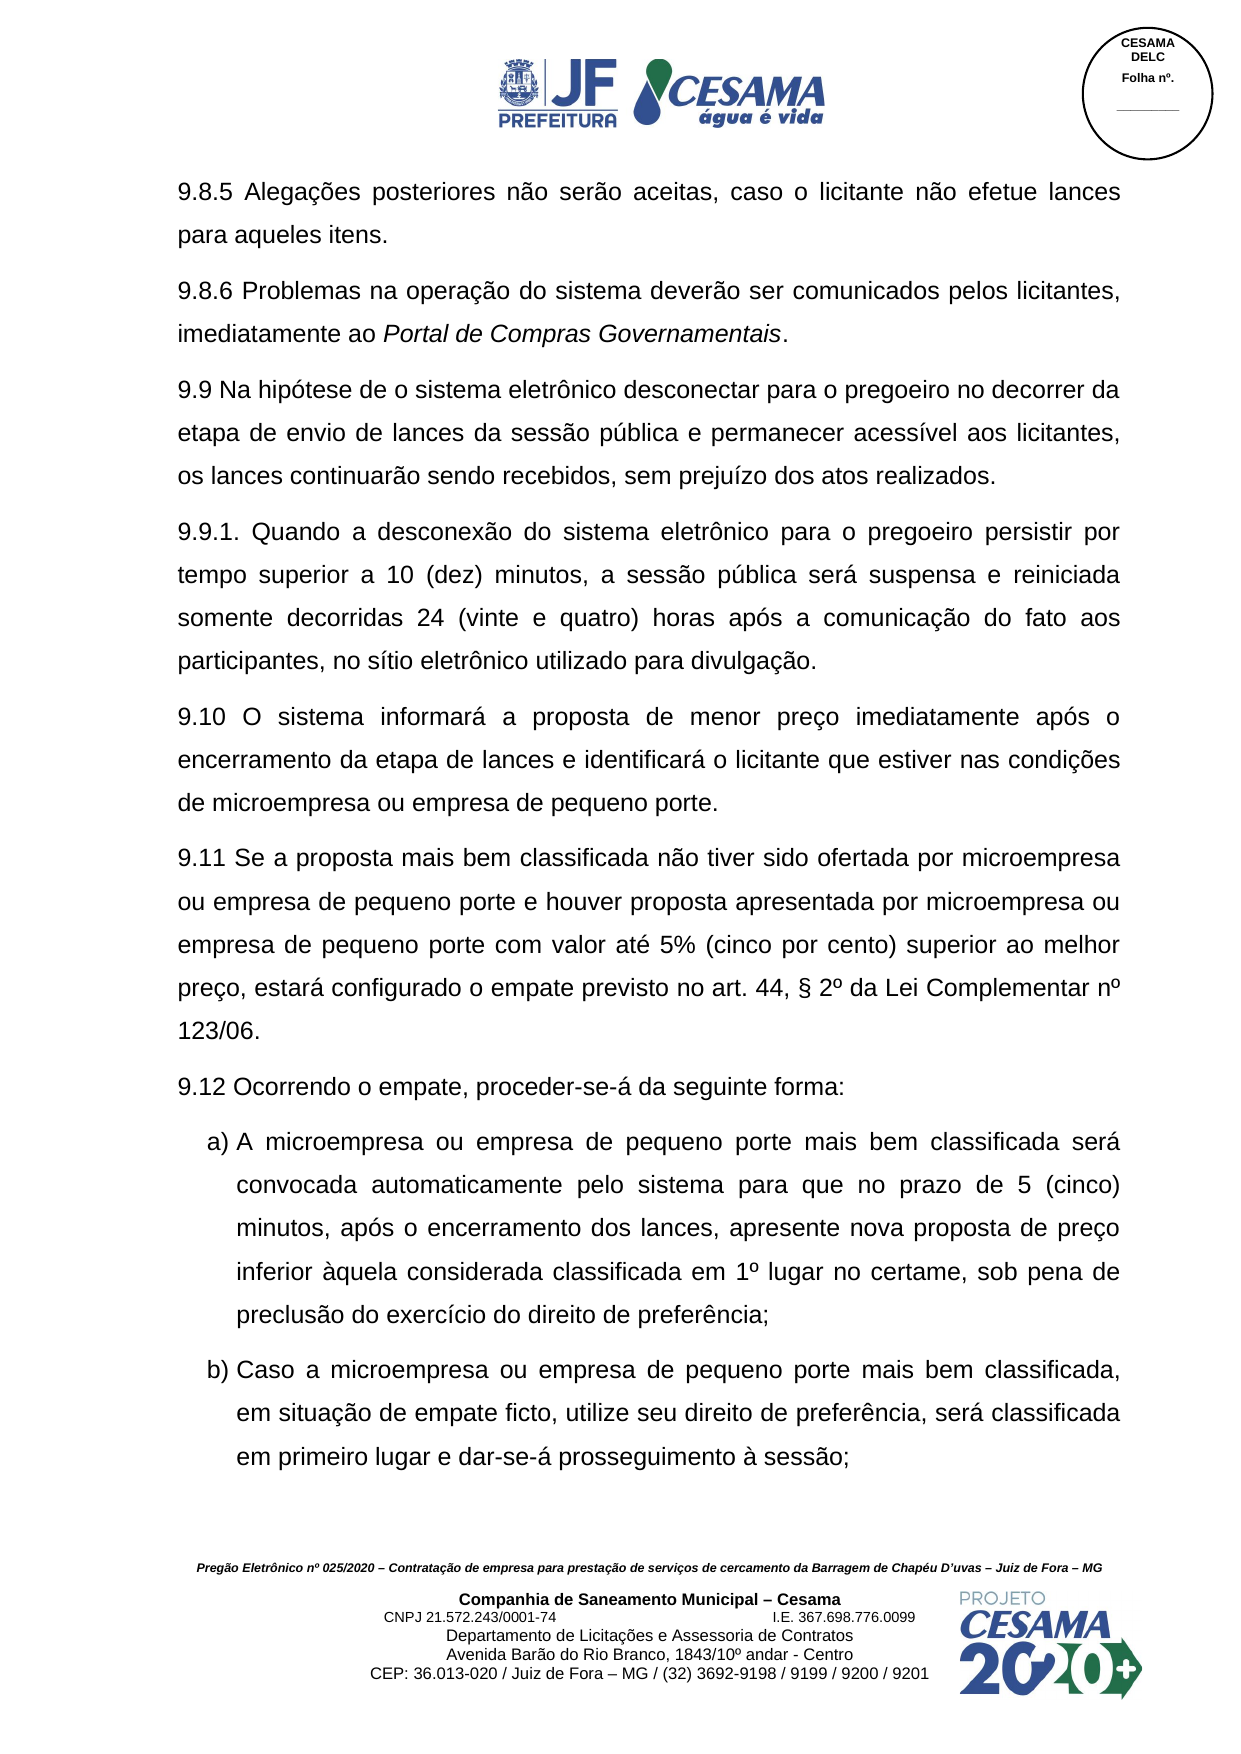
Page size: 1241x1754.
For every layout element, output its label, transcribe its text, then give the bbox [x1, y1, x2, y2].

text 9.9 Na hipótese de o sistema eletrônico desconectar para o pregoeiro no decorrer da etapa de envio de lances da sessão pública e permanecer acessível aos licitantes, os lances continuarão sendo recebidos, sem prejuízo dos atos realizados. [177, 375, 1122, 490]
picture [959, 1591, 1143, 1700]
text 9.8.6 Problemas na operação do sistema deverão ser comunicados pelos licitantes, imediatamente ao Portal de Compras Governamentais. [177, 276, 1122, 348]
text 9.12 Ocorrendo o empate, proceder-se-á da seguinte forma: [177, 1072, 1122, 1100]
text 9.10 O sistema informará a proposta de menor preço imediatamente após o encerramento da etapa de lances e identificará o licitante que estiver nas condições de microempresa ou empresa de pequeno porte. [177, 702, 1122, 817]
text 9.11 Se a proposta mais bem classificada não tiver sido ofertada por microempresa ou empresa de pequeno porte e houver proposta apresentada por microempresa ou empresa de pequeno porte com valor até 5% (cinco por cento) superior ao melhor preço, estará configurado o empate previsto no art. 44, § 2º da Lei Complementar nº 123/06. [177, 843, 1122, 1045]
text 9.8.5 Alegações posteriores não serão aceitas, caso o licitante não efetue lances para aqueles itens. [177, 177, 1122, 249]
list A microempresa ou empresa de pequeno porte mais bem classificada será convocada automaticamente pelo sistema para que no prazo de 5 (cinco) minutos, após o encerramento dos lances, apresente nova proposta de preço inferior àquela considerada classificada em 1º lugar no certame, sob pena de preclusão do exercício do direito de preferência; [207, 1127, 1122, 1328]
picture [497, 59, 825, 128]
text 9.9.1. Quando a desconexão do sistema eletrônico para o pregoeiro persistir por tempo superior a 10 (dez) minutos, a sessão pública será suspensa e reiniciada somente decorridas 24 (vinte e quatro) horas após a comunicação do fato aos participantes, no sítio eletrônico utilizado para divulgação. [177, 517, 1122, 675]
list Caso a microempresa ou empresa de pequeno porte mais bem classificada, em situação de empate ficto, utilize seu direito de preferência, será classificada em primeiro lugar e dar-se-á prosseguimento à sessão; [207, 1355, 1122, 1470]
